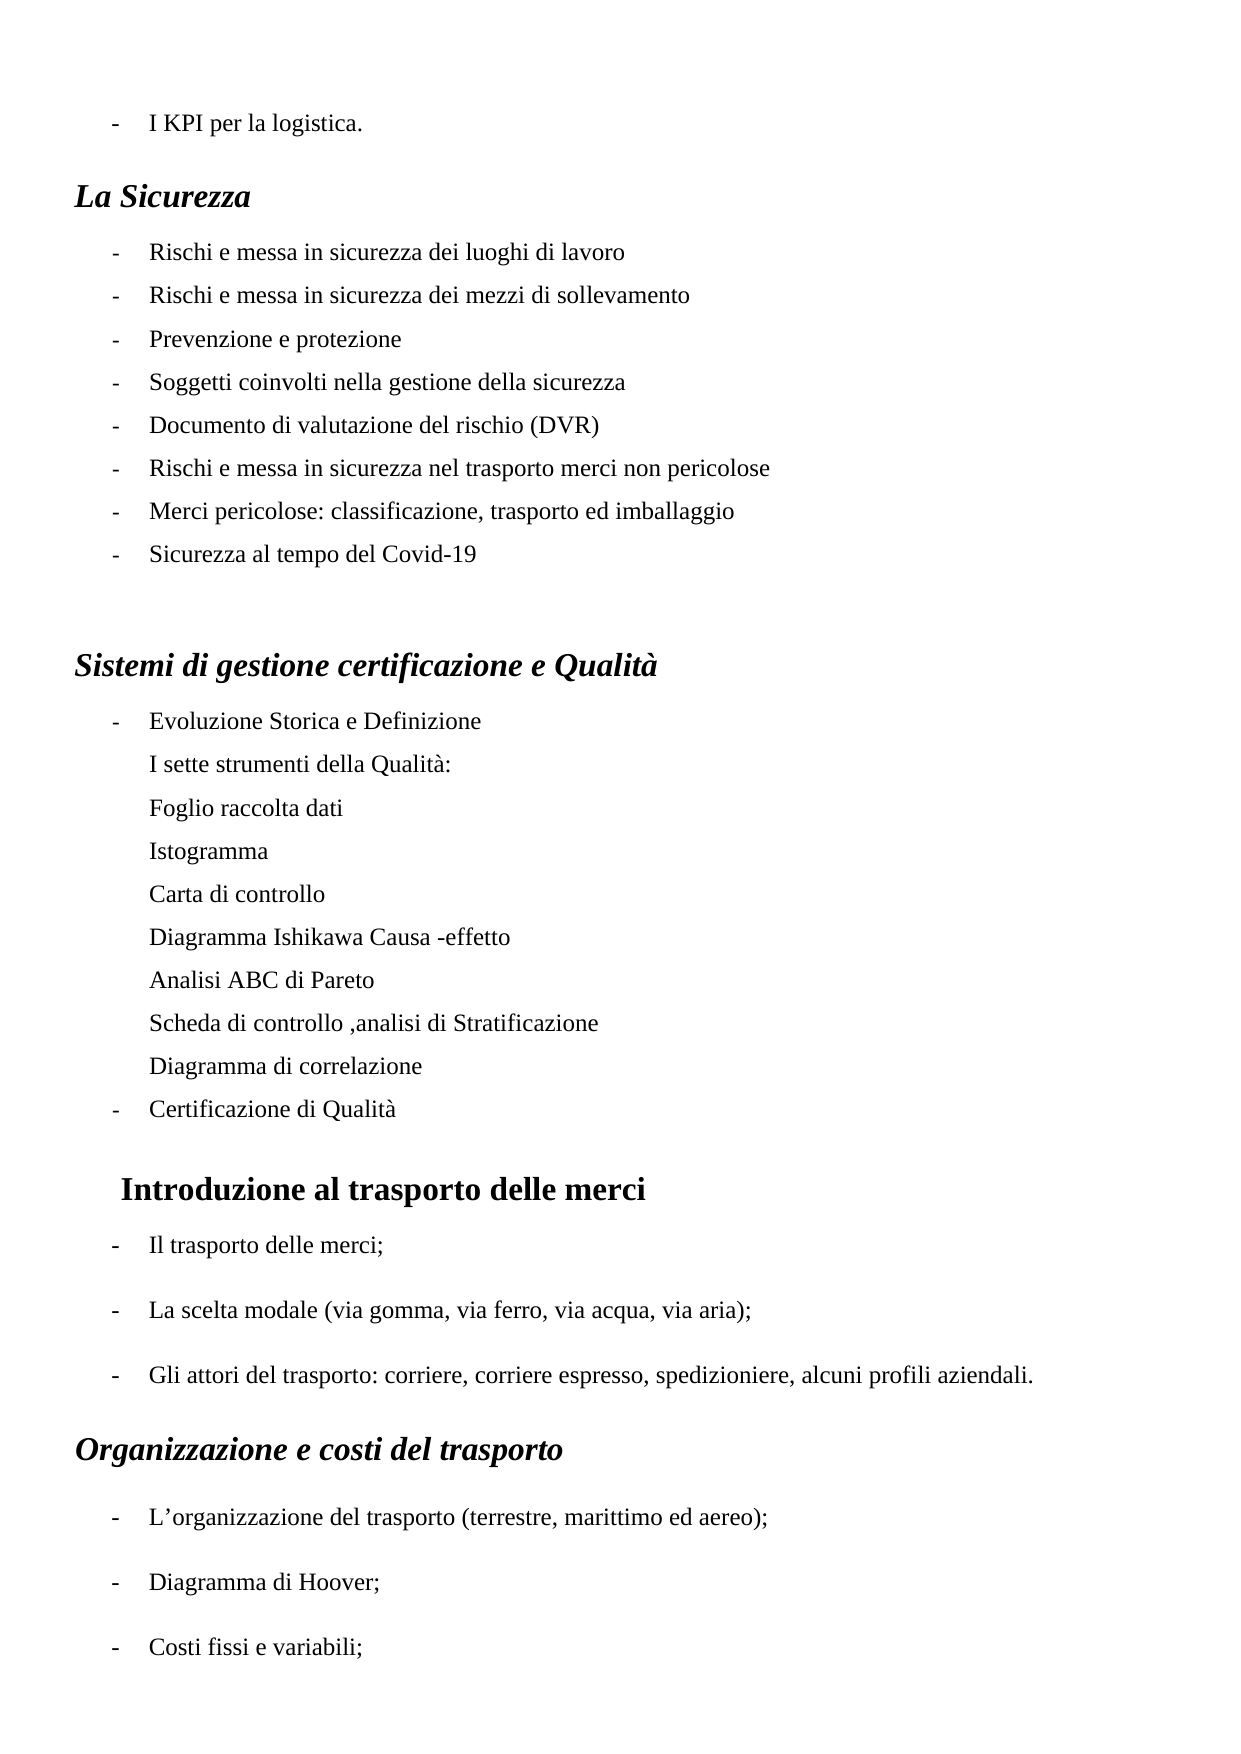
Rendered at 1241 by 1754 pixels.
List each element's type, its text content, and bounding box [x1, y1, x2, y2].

text Diagramma Ishikawa Causa -effetto [149, 922, 1165, 951]
text Carta di controllo [149, 879, 1165, 908]
list Rischi e messa in sicurezza nel trasporto merci non pericolose [112, 453, 1165, 482]
list Costi fissi e variabili; [111, 1632, 1165, 1661]
text Foglio raccolta dati [149, 793, 1165, 821]
subtitle Organizzazione e costi del trasporto [74, 1429, 1165, 1467]
list La scelta modale (via gomma, via ferro, via acqua, via aria); [111, 1295, 1165, 1324]
list Diagramma di Hoover; [111, 1567, 1165, 1596]
subtitle La Sicurezza [74, 177, 1165, 215]
list Evoluzione Storica e Definizione [112, 706, 1165, 735]
list Documento di valutazione del rischio (DVR) [112, 410, 1165, 439]
list Gli attori del trasporto: corriere, corriere espresso, spedizioniere, alcuni profili aziendali. [111, 1360, 1165, 1389]
list Merci pericolose: classificazione, trasporto ed imballaggio [112, 496, 1165, 525]
list Soggetti coinvolti nella gestione della sicurezza [112, 367, 1165, 396]
list Il trasporto delle merci; [111, 1230, 1165, 1259]
text Istogramma [149, 836, 1165, 864]
list Rischi e messa in sicurezza dei luoghi di lavoro [112, 237, 1165, 266]
text Diagramma di correlazione [149, 1051, 1165, 1080]
list Prevenzione e protezione [112, 324, 1165, 352]
list L’organizzazione del trasporto (terrestre, marittimo ed aereo); [111, 1502, 1165, 1531]
list Sicurezza al tempo del Covid-19 [112, 539, 1165, 568]
text I sette strumenti della Qualità: [149, 749, 1165, 778]
list Rischi e messa in sicurezza dei mezzi di sollevamento [112, 281, 1165, 309]
text Analisi ABC di Pareto [149, 965, 1165, 994]
list Certificazione di Qualità [112, 1094, 1165, 1123]
subtitle Introduzione al trasporto delle merci [74, 1169, 1165, 1208]
text Scheda di controllo ,analisi di Stratificazione [149, 1008, 1165, 1037]
subtitle Sistemi di gestione certificazione e Qualità [74, 646, 1165, 684]
list I KPI per la logistica. [111, 108, 1165, 137]
